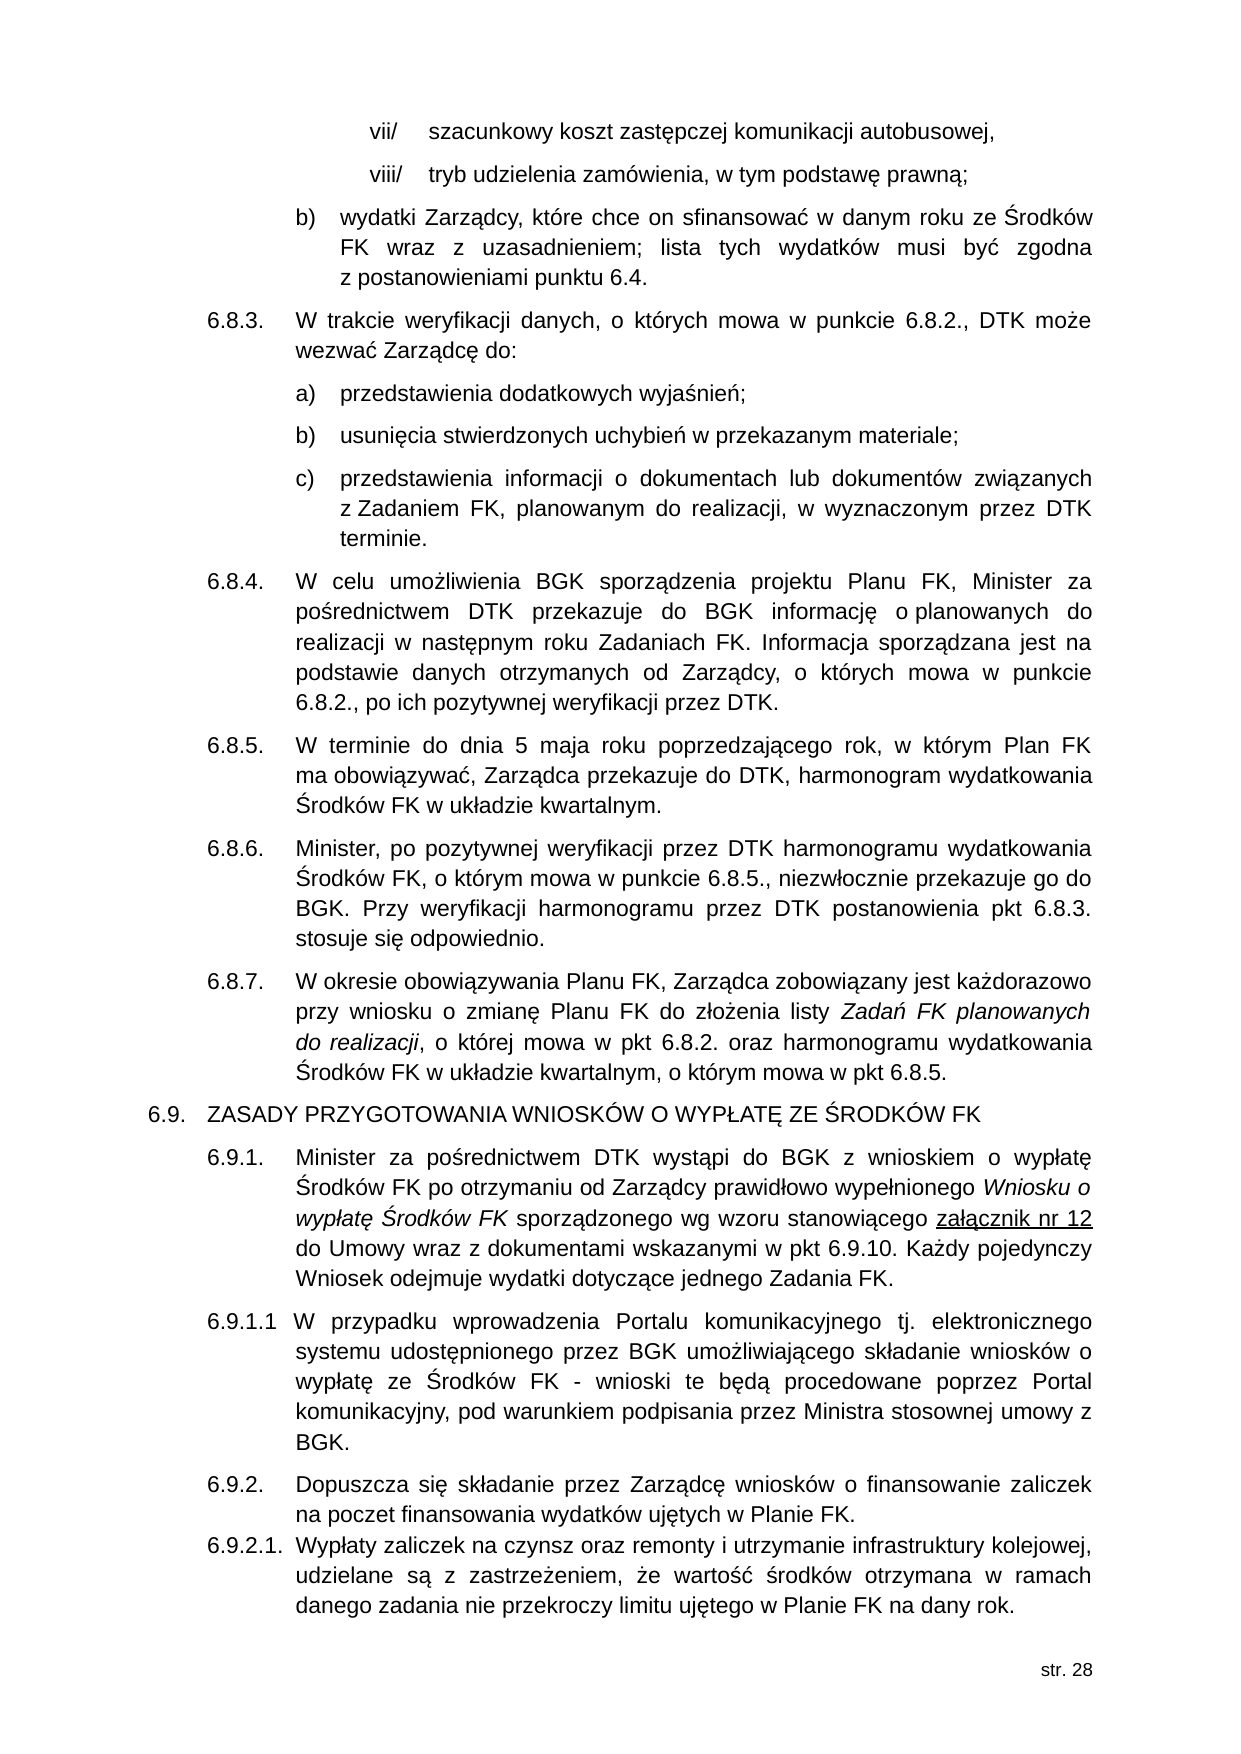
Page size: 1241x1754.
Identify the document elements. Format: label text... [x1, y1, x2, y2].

list usunięcia stwierdzonych uchybień w przekazanym materiale; [295, 422, 1092, 449]
list Wypłaty zaliczek na czynsz oraz remonty i utrzymanie infrastruktury kolejowej, udzielane są z zastrzeżeniem, że wartość środków otrzymana w ramach danego zadania nie przekroczy limitu ujętego w Planie FK na dany rok. [207, 1532, 1092, 1618]
list Dopuszcza się składanie przez Zarządcę wniosków o finansowanie zaliczek na poczet finansowania wydatków ujętych w Planie FK. [207, 1471, 1092, 1528]
text viii/ tryb udzielenia zamówienia, w tym podstawę prawną; [369, 161, 1092, 187]
list przedstawienia dodatkowych wyjaśnień; [295, 379, 1092, 406]
list W okresie obowiązywania Planu FK, Zarządca zobowiązany jest każdorazowo przy wniosku o zmianę Planu FK do złożenia listy Zadań FK planowanych do realizacji, o której mowa w pkt 6.8.2. oraz harmonogramu wydatkowania Środków FK w układzie kwartalnym, o którym mowa w pkt 6.8.5. [207, 968, 1092, 1085]
list W trakcie weryfikacji danych, o których mowa w punkcie 6.8.2., DTK może wezwać Zarządcę do: [207, 307, 1092, 363]
list Minister, po pozytywnej weryfikacji przez DTK harmonogramu wydatkowania Środków FK, o którym mowa w punkcie 6.8.5., niezwłocznie przekazuje go do BGK. Przy weryfikacji harmonogramu przez DTK postanowienia pkt 6.8.3. stosuje się odpowiednio. [207, 835, 1092, 952]
list wydatki Zarządcy, które chce on sfinansować w danym roku ze Środków FK wraz z uzasadnieniem; lista tych wydatków musi być zgodna z postanowieniami punktu 6.4. [295, 203, 1092, 290]
list W terminie do dnia 5 maja roku poprzedzającego rok, w którym Plan FK ma obowiązywać, Zarządca przekazuje do DTK, harmonogram wydatkowania Środków FK w układzie kwartalnym. [207, 732, 1092, 818]
list przedstawienia informacji o dokumentach lub dokumentów związanych z Zadaniem FK, planowanym do realizacji, w wyznaczonym przez DTK terminie. [295, 465, 1092, 552]
text 6.9.1.1 W przypadku wprowadzenia Portalu komunikacyjnego tj. elektronicznego systemu udostępnionego przez BGK umożliwiającego składanie wniosków o wypłatę ze Środków FK - wnioski te będą procedowane poprzez Portal komunikacyjny, pod warunkiem podpisania przez Ministra stosownej umowy z BGK. [207, 1308, 1092, 1455]
list W celu umożliwienia BGK sporządzenia projektu Planu FK, Minister za pośrednictwem DTK przekazuje do BGK informację o planowanych do realizacji w następnym roku Zadaniach FK. Informacja sporządzana jest na podstawie danych otrzymanych od Zarządcy, o których mowa w punkcie 6.8.2., po ich pozytywnej weryfikacji przez DTK. [207, 568, 1092, 715]
list Minister za pośrednictwem DTK wystąpi do BGK z wnioskiem o wypłatę Środków FK po otrzymaniu od Zarządcy prawidłowo wypełnionego Wniosku o wypłatę Środków FK sporządzonego wg wzoru stanowiącego załącznik nr 12 do Umowy wraz z dokumentami wskazanymi w pkt 6.9.10. Każdy pojedynczy Wniosek odejmuje wydatki dotyczące jednego Zadania FK. [207, 1144, 1092, 1291]
list ZASADY PRZYGOTOWANIA WNIOSKÓW O WYPŁATĘ ZE ŚRODKÓW FK [148, 1101, 1092, 1128]
text vii/ szacunkowy koszt zastępczej komunikacji autobusowej, [369, 118, 1092, 144]
